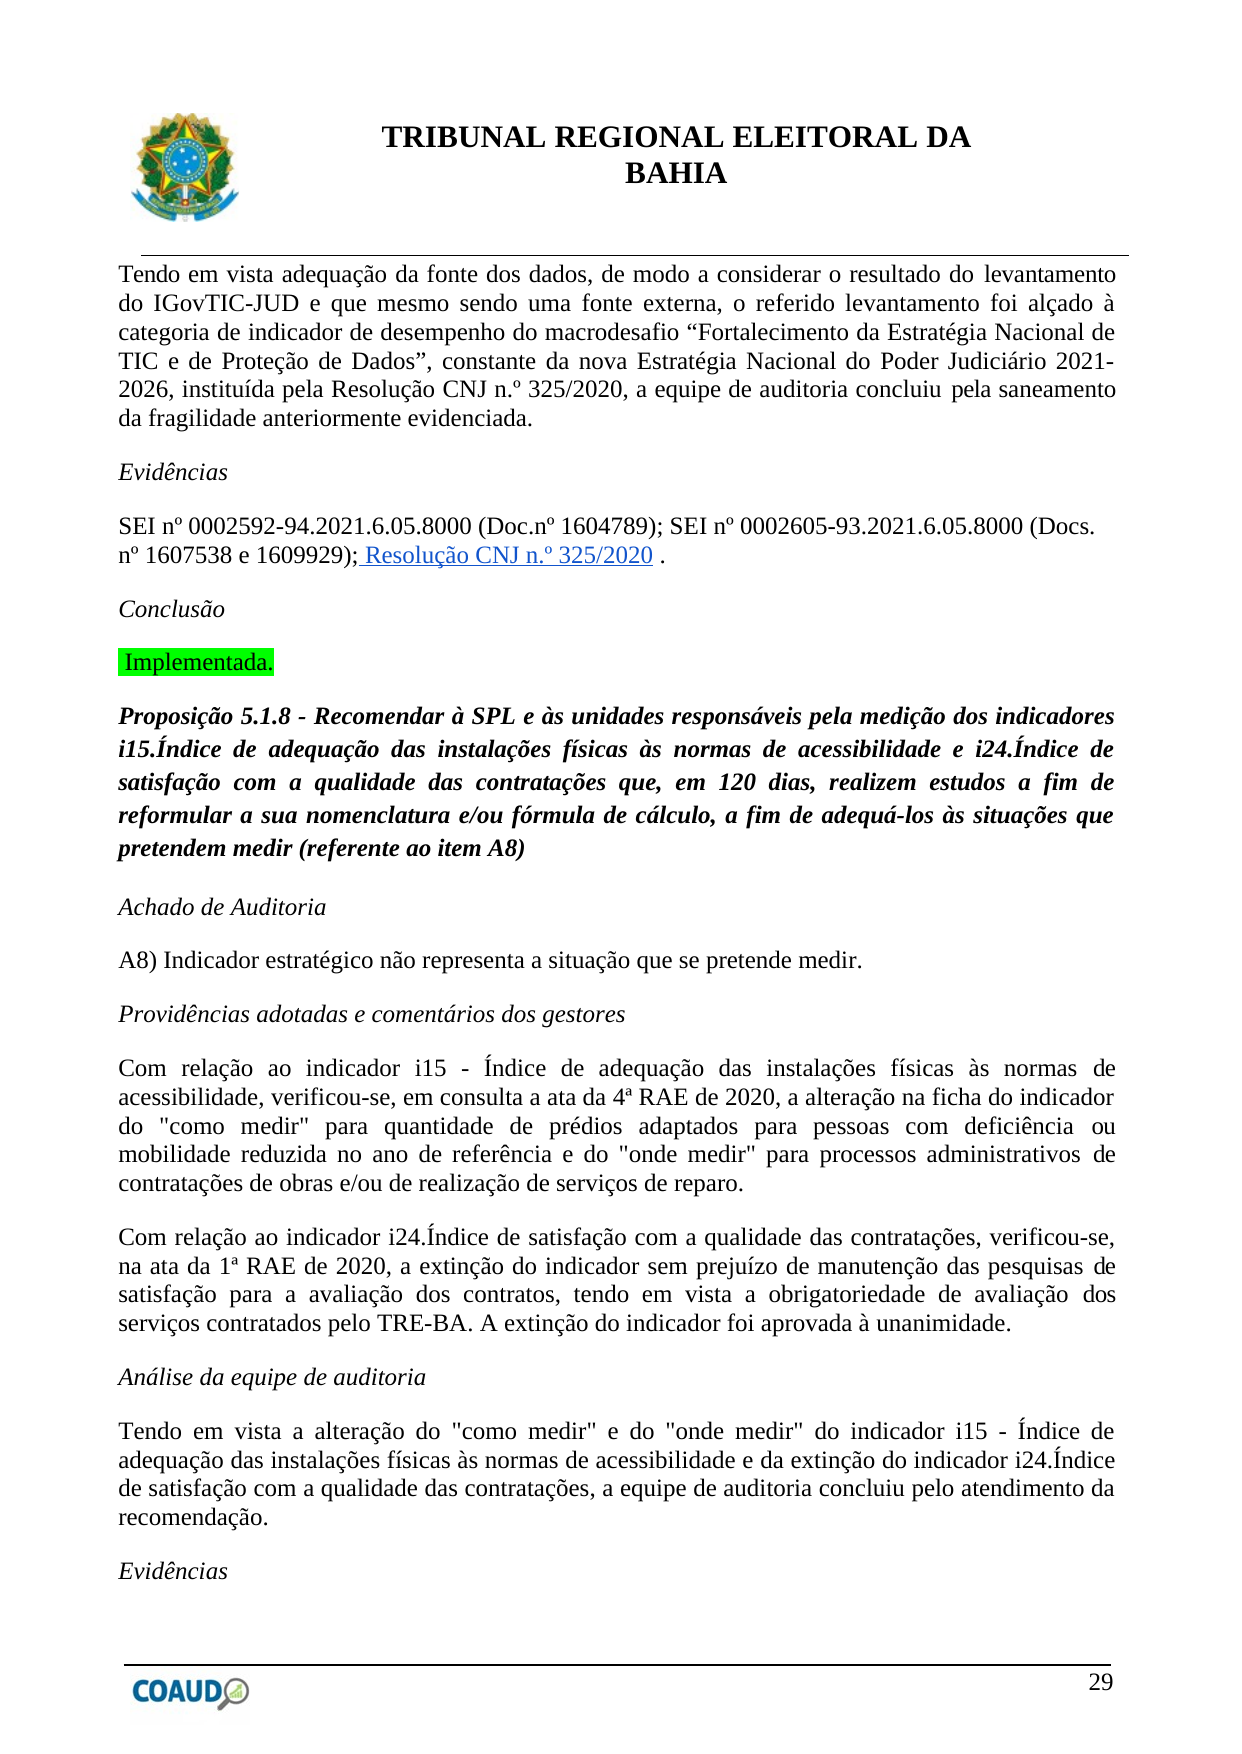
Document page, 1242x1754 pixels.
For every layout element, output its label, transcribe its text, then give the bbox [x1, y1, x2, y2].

text Com relação ao indicador i15 - Índice de adequação das instalações físicas às normas de acessibilidade, verificou-se, em consulta a ata da 4ª RAE de 2020, a alteração na ficha do indicador do "como medir" para quantidade de prédios adaptados para pessoas com deficiência ou mobilidade reduzida no ano de referência e do "onde medir" para processos administrativos de contratações de obras e/ou de realização de serviços de reparo. [118, 1053, 1116, 1197]
text Análise da equipe de auditoria [118, 1362, 1187, 1391]
text Evidências [118, 457, 1187, 486]
text Conclusão [118, 594, 1187, 622]
text A8) Indicador estratégico não representa a situação que se pretende medir. [118, 946, 1187, 974]
text Providências adotadas e comentários dos gestores [118, 999, 1187, 1028]
text Achado de Auditoria [118, 892, 1187, 920]
text Evidências [118, 1556, 1187, 1585]
text SEI nº 0002592-94.2021.6.05.8000 (Doc.nº 1604789); SEI nº 0002605-93.2021.6.05.8000 (Docs. [118, 511, 1187, 540]
picture [130, 1666, 250, 1725]
subtitle Proposição 5.1.8 - Recomendar à SPL e às unidades responsáveis pela medição dos indicadores i15.Índice de adequação das instalações físicas às normas de acessibilidade e i24.Índice de satisfação com a qualidade das contratações que, em 120 dias, realizem estudos a fim de reformular a sua nomenclatura e/ou fórmula de cálculo, a fim de adequá-los às situações que pretendem medir (referente ao item A8) [118, 701, 1116, 862]
picture [130, 113, 240, 222]
text Tendo em vista a alteração do "como medir" e do "onde medir" do indicador i15 - Índice de adequação das instalações físicas às normas de acessibilidade e da extinção do indicador i24.Índice de satisfação com a qualidade das contratações, a equipe de auditoria concluiu pelo atendimento da recomendação. [118, 1416, 1116, 1531]
text Com relação ao indicador i24.Índice de satisfação com a qualidade das contratações, verificou-se, na ata da 1ª RAE de 2020, a extinção do indicador sem prejuízo de manutenção das pesquisas de satisfação para a avaliação dos contratos, tendo em vista a obrigatoriedade de avaliação dos serviços contratados pelo TRE-BA. A extinção do indicador foi aprovada à unanimidade. [118, 1222, 1116, 1337]
text nº 1607538 e 1609929); Resolução CNJ n.º 325/2020 . [118, 540, 1187, 568]
text Tendo em vista adequação da fonte dos dados, de modo a considerar o resultado do levantamento do IGovTIC-JUD e que mesmo sendo uma fonte externa, o referido levantamento foi alçado à categoria de indicador de desempenho do macrodesafio “Fortalecimento da Estratégia Nacional de TIC e de Proteção de Dados”, constante da nova Estratégia Nacional do Poder Judiciário 2021-2026, instituída pela Resolução CNJ n.º 325/2020, a equipe de auditoria concluiu pela saneamento da fragilidade anteriormente evidenciada. [118, 259, 1116, 432]
text Implementada. [118, 647, 1187, 676]
